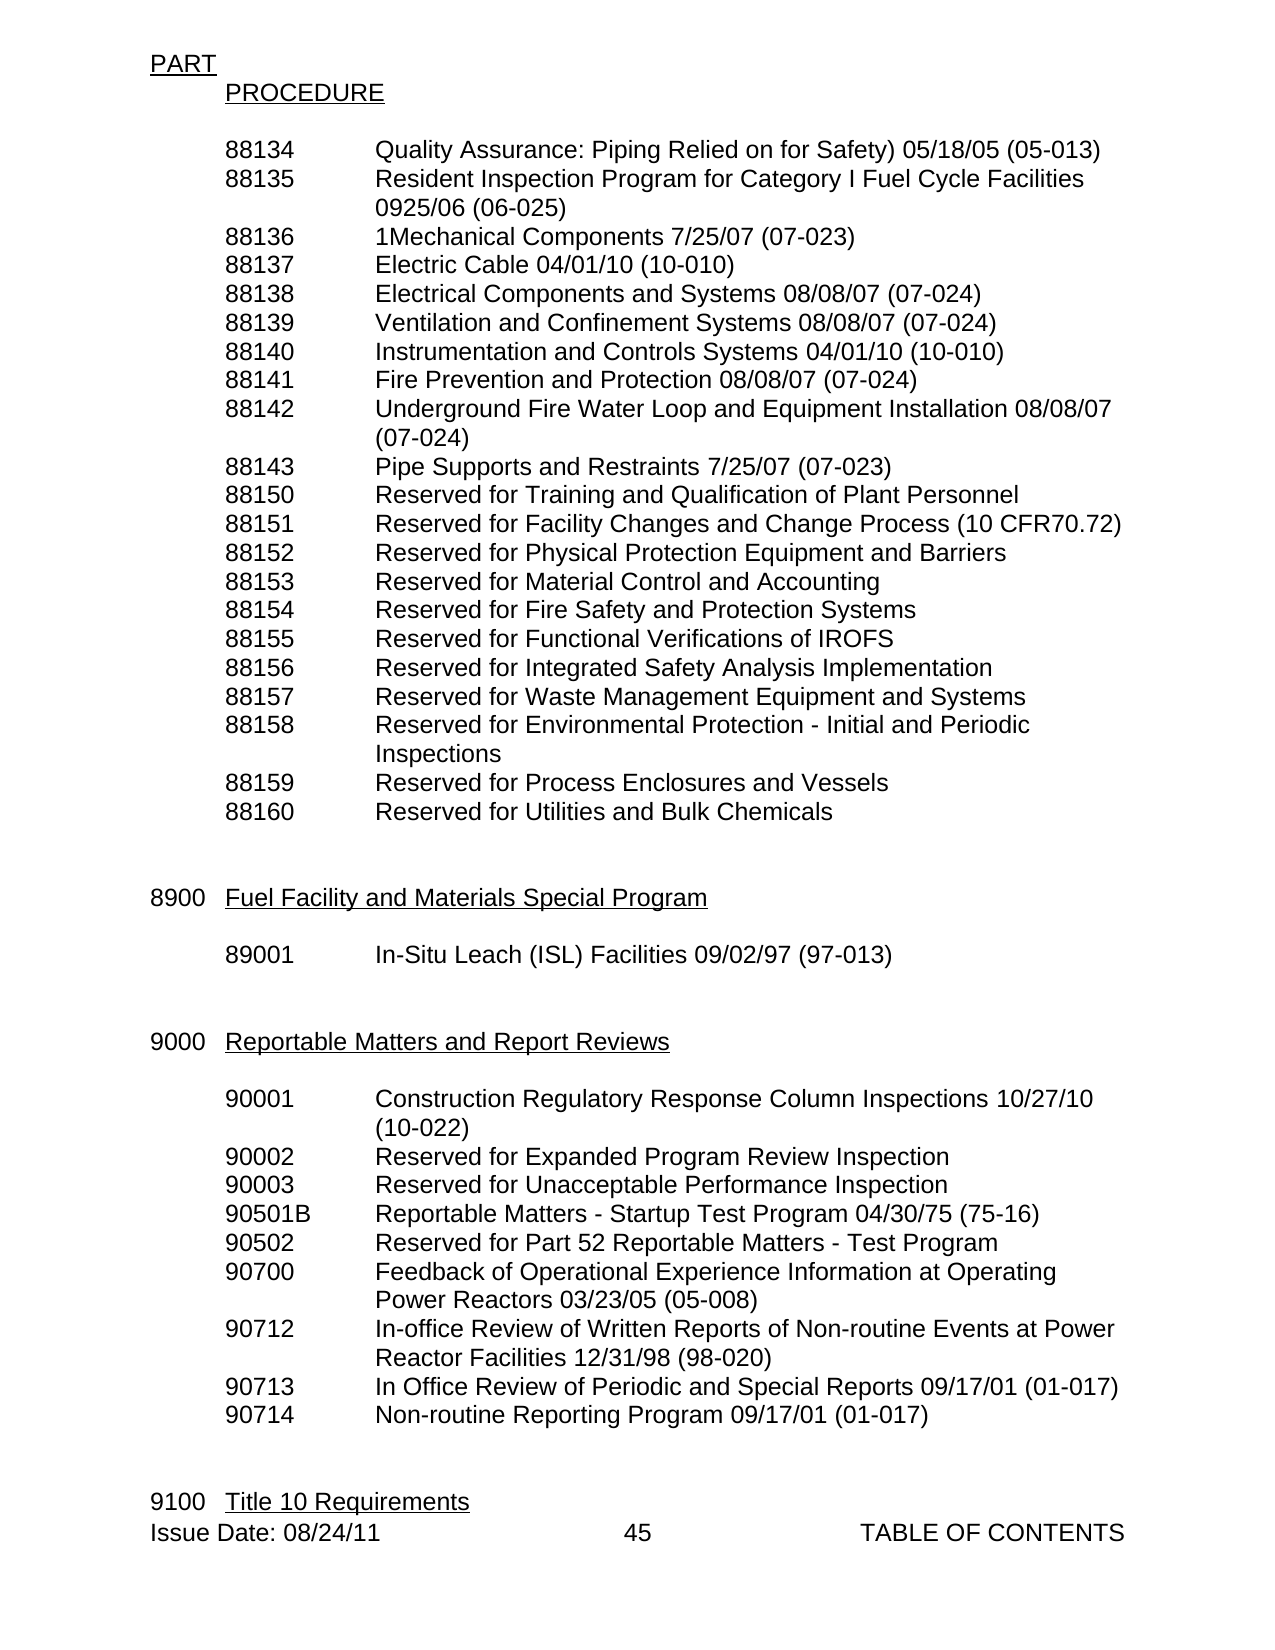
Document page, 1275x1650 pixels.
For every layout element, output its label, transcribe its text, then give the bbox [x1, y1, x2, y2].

text 88152 Reserved for Physical Protection Equipment and Barriers [150, 538, 1125, 567]
text 88159 Reserved for Process Enclosures and Vessels [150, 768, 1125, 797]
text 88155 Reserved for Functional Verifications of IROFS [150, 624, 1125, 653]
text 88134 Quality Assurance: Piping Relied on for Safety) 05/18/05 (05-013) [150, 135, 1125, 164]
text 88156 Reserved for Integrated Safety Analysis Implementation [150, 653, 1125, 682]
text 8900 Fuel Facility and Materials Special Program [150, 883, 1125, 912]
text 88137 Electric Cable 04/01/10 (10-010) [150, 250, 1125, 279]
text 88140 Instrumentation and Controls Systems 04/01/10 (10-010) [150, 337, 1125, 365]
text 88136 Mechanical Components 7/25/07 (07-023) [150, 222, 1125, 250]
text 90713 In Office Review of Periodic and Special Reports 09/17/01 (01-017) [225, 1372, 1125, 1400]
text 90714 Non-routine Reporting Program 09/17/01 (01-017) [225, 1400, 1125, 1429]
text 88151 Reserved for Facility Changes and Change Process (10 CFR70.72) [225, 509, 1125, 538]
text 90700 Feedback of Operational Experience Information at Operating Power Reactors 03/23/05 (05-008) [225, 1257, 1125, 1314]
text 88150 Reserved for Training and Qualification of Plant Personnel [150, 480, 1125, 509]
text 88138 Electrical Components and Systems 08/08/07 (07-024) [150, 279, 1125, 308]
text 9000 Reportable Matters and Report Reviews [150, 1027, 1125, 1055]
text 88142 Underground Fire Water and Equipment Installation 08/08/07 (07-024) [225, 394, 1125, 452]
text 90501B Reportable Matters - Startup Test Program 04/30/75 (75-16) [225, 1199, 1125, 1228]
text 90712 In-office Review of Written Reports of Non-routine Events at Power Reactor Facilities 12/31/98 (98-020) [225, 1314, 1125, 1372]
text 90502 Reserved for Part 52 Reportable Matters - Test Program [225, 1228, 1125, 1257]
text 88160 Reserved for Utilities and Bulk Chemicals [150, 797, 1125, 825]
text 88153 Reserved for Material Control and Accounting [150, 567, 1125, 595]
text 9100 Title 10 Requirements [150, 1487, 1125, 1515]
text 90001 Construction Regulatory Response Column Inspections 10/27/10 (10-022) [150, 1084, 1125, 1142]
text 88139 Ventilation and Confinement Systems 08/08/07 (07-024) [150, 308, 1125, 337]
text 89001 In-Situ Leach (ISL) Facilities 09/02/97 (97-013) [225, 940, 1125, 969]
text 88154 Reserved for Fire Safety and Protection Systems [150, 595, 1125, 624]
text 88157 Reserved for Waste Management Equipment and Systems [150, 682, 1125, 710]
text 88135 Resident Inspection Program for Category I Fuel Cycle Facilities 0925/06 (06-025) [150, 164, 1125, 222]
text 88143 Pipe Supports and Restraints 7/25/07 (07-023) [150, 452, 1125, 480]
text 90002 Reserved for Expanded Program Review Inspection [225, 1142, 1125, 1170]
text 88158 Reserved for Environmental Protection - Initial and Periodic Inspections [225, 710, 1125, 768]
text 90003 Reserved for Unacceptable Performance Inspection [225, 1170, 1125, 1199]
text 88141 Fire Prevention and Protection 08/08/07 (07-024) [150, 365, 1125, 394]
